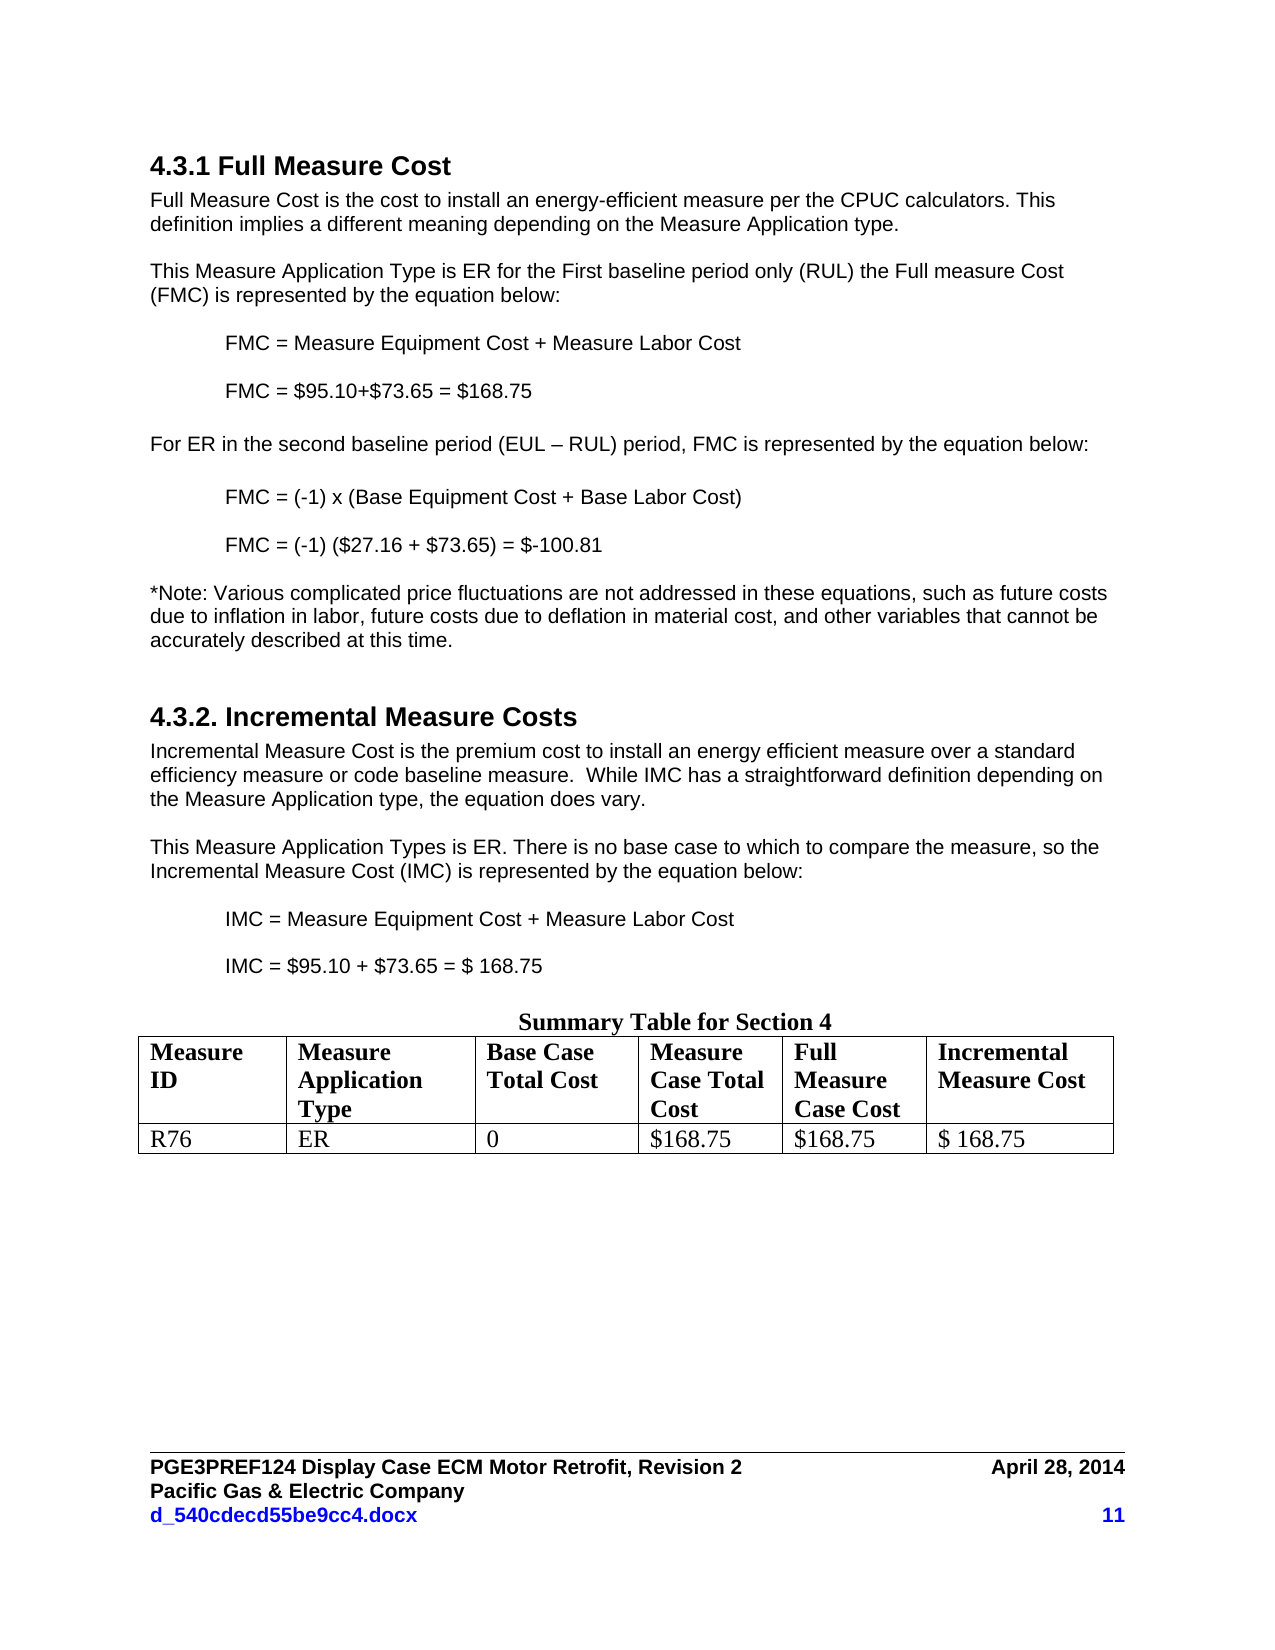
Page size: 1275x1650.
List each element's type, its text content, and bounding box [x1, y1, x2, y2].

text IMC = Measure Equipment Cost + Measure Labor Cost [150, 906, 1125, 930]
text Incremental Measure Cost is the premium cost to install an energy efficient measure over a standard efficiency measure or code baseline measure. While IMC has a straightforward definition depending on the Measure Application type, the equation does vary. [150, 739, 1125, 811]
text FMC = (-1) x (Base Equipment Cost + Base Labor Cost) [150, 484, 1125, 508]
text Full Measure Cost is the cost to install an energy-efficient measure per the CPUC calculators. This definition implies a different meaning depending on the Measure Application type. [150, 187, 1125, 235]
table_header Base Case Total Cost [476, 1037, 638, 1123]
text FMC = $95.10+$73.65 = $168.75 [150, 379, 1125, 403]
table_cell $168.75 [783, 1124, 926, 1153]
text IMC = $95.10 + $73.65 = $ 168.75 [150, 954, 1125, 978]
table_cell R76 [139, 1124, 286, 1153]
text FMC = Measure Equipment Cost + Measure Labor Cost [150, 331, 1125, 355]
text This Measure Application Types is ER. There is no base case to which to compare the measure, so the Incremental Measure Cost (IMC) is represented by the equation below: [150, 834, 1125, 882]
table_cell 0 [476, 1124, 638, 1153]
subtitle 4.3.2. Incremental Measure Costs [150, 701, 1125, 732]
table_header Incremental Measure Cost [927, 1037, 1113, 1123]
text *Note: Various complicated price fluctuations are not addressed in these equations, such as future costs due to inflation in labor, future costs due to deflation in material cost, and other variables that cannot be accurately described at this time. [150, 580, 1125, 652]
subtitle 4.3.1 Full Measure Cost [150, 150, 1125, 181]
table_cell $ 168.75 [927, 1124, 1113, 1153]
table_header Measure Application Type [287, 1037, 475, 1123]
table_header Measure Case Total Cost [639, 1037, 782, 1123]
table_header Measure ID [139, 1037, 286, 1123]
text Summary Table for Section 4 [150, 1007, 1125, 1036]
table_cell ER [287, 1124, 475, 1153]
text For ER in the second baseline period (EUL – RUL) period, FMC is represented by the equation below: [150, 432, 1125, 456]
text FMC = (-1) ($27.16 + $73.65) = $-100.81 [150, 532, 1125, 556]
table_header Full Measure Case Cost [783, 1037, 926, 1123]
text This Measure Application Type is ER for the First baseline period only (RUL) the Full measure Cost (FMC) is represented by the equation below: [150, 259, 1125, 307]
table_cell $168.75 [639, 1124, 782, 1153]
